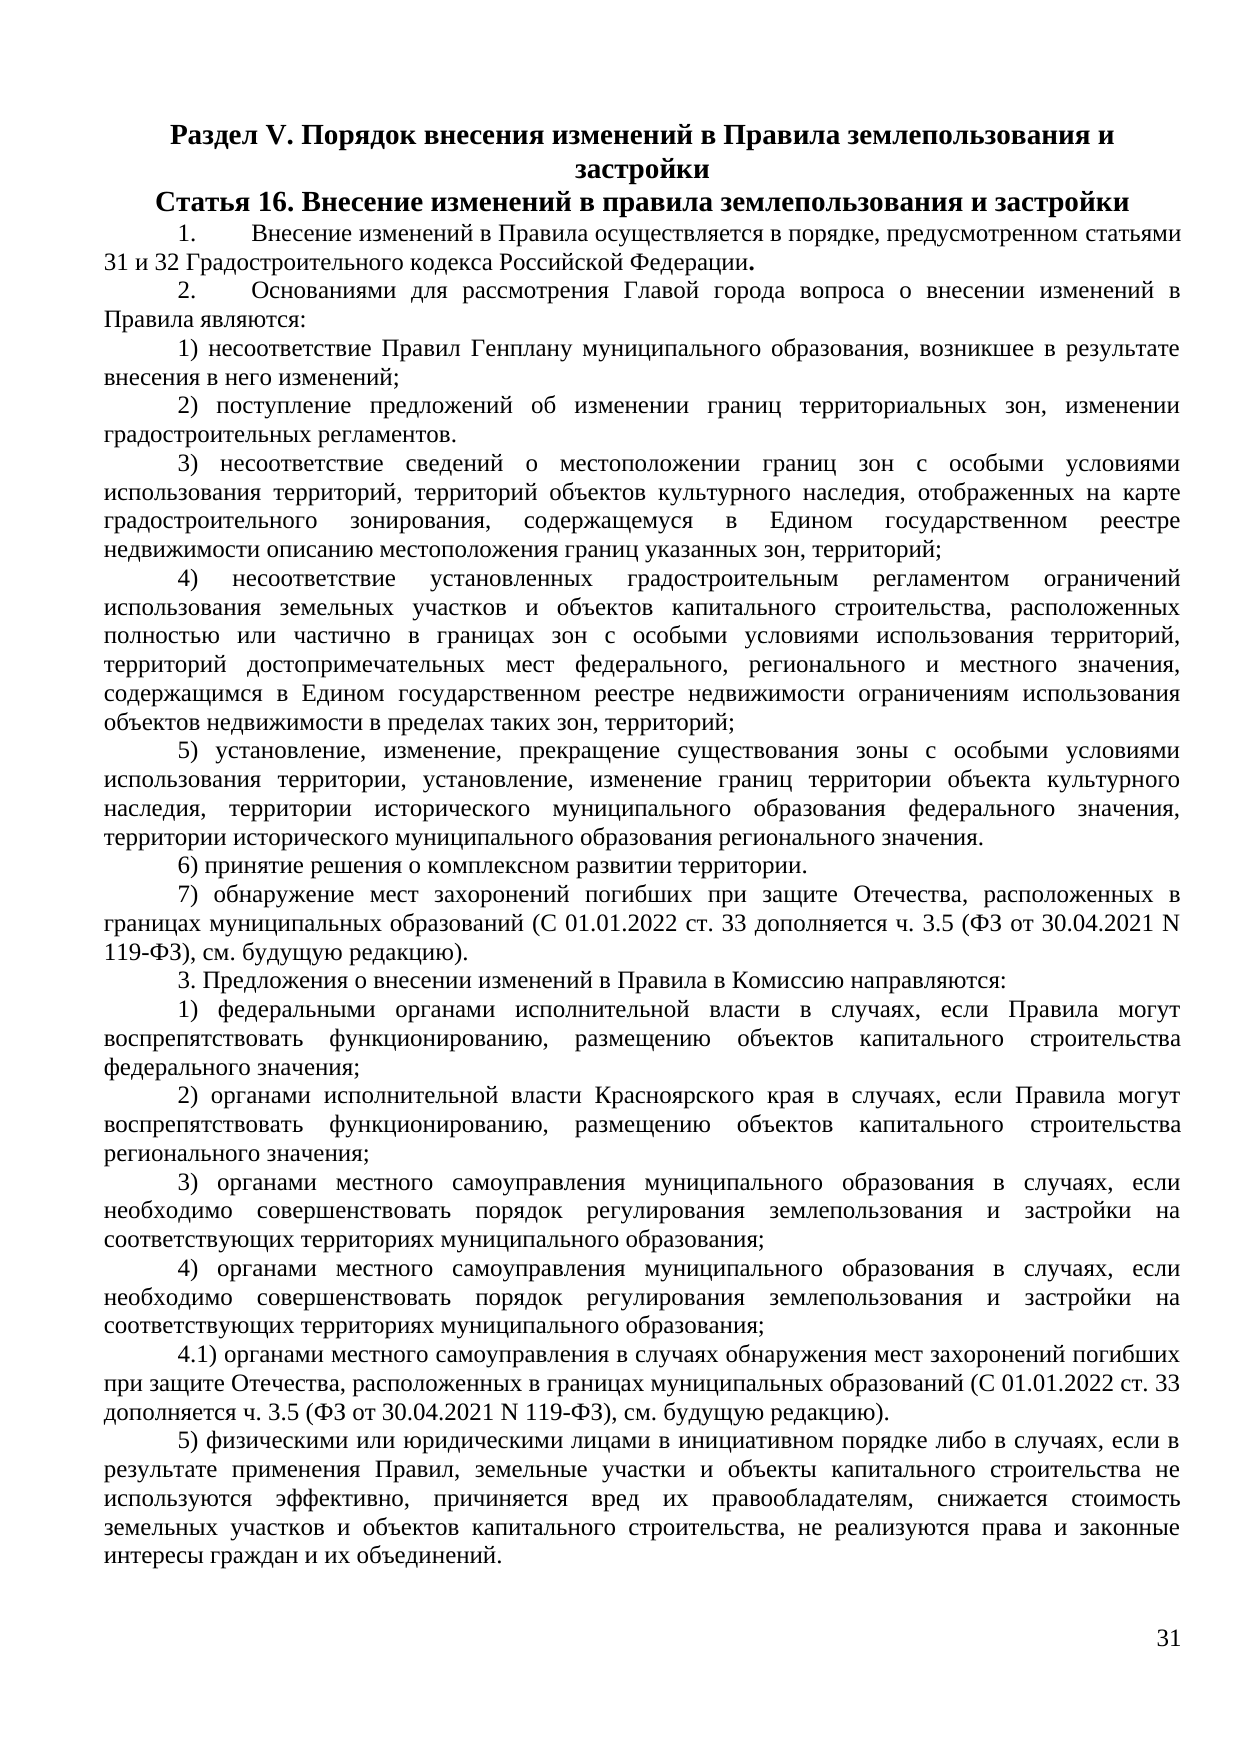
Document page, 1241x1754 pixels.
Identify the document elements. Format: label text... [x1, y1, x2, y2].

text 2. Основаниями для рассмотрения Главой города вопроса о внесении изменений в Правила являются: [103, 276, 1181, 333]
text 1. Внесение изменений в Правила осуществляется в порядке, предусмотренном статьями 31 и 32 Градостроительного кодекса Российской Федерации. [103, 218, 1181, 276]
text 5) установление, изменение, прекращение существования зоны с особыми условиями использования территории, установление, изменение границ территории объекта культурного наследия, территории исторического муниципального образования федерального значения, территории исторического муниципального образования регионального значения. [103, 736, 1181, 851]
text 1) федеральными органами исполнительной власти в случаях, если Правила могут воспрепятствовать функционированию, размещению объектов капитального строительства федерального значения; [103, 994, 1181, 1081]
text 4) несоответствие установленных градостроительным регламентом ограничений использования земельных участков и объектов капитального строительства, расположенных полностью или частично в границах зон с особыми условиями использования территорий, территорий достопримечательных мест федерального, регионального и местного значения, содержащимся в Едином государственном реестре недвижимости ограничениям использования объектов недвижимости в пределах таких зон, территорий; [103, 563, 1181, 736]
text 4) органами местного самоуправления муниципального образования в случаях, если необходимо совершенствовать порядок регулирования землепользования и застройки на соответствующих территориях муниципального образования; [103, 1253, 1181, 1339]
text 1) несоответствие Правил Генплану муниципального образования, возникшее в результате внесения в него изменений; [103, 333, 1181, 391]
text 3. Предложения о внесении изменений в Правила в Комиссию направляются: [103, 966, 1181, 994]
text 6) принятие решения о комплексном развитии территории. [103, 851, 1181, 879]
text 2) поступление предложений об изменении границ территориальных зон, изменении градостроительных регламентов. [103, 391, 1181, 448]
text 2) органами исполнительной власти Красноярского края в случаях, если Правила могут воспрепятствовать функционированию, размещению объектов капитального строительства регионального значения; [103, 1081, 1181, 1167]
text 4.1) органами местного самоуправления в случаях обнаружения мест захоронений погибших при защите Отечества, расположенных в границах муниципальных образований (С 01.01.2022 ст. 33 дополняется ч. 3.5 (ФЗ от 30.04.2021 N 119-ФЗ), см. будущую редакцию). [103, 1339, 1181, 1426]
subtitle Статья 16. Внесение изменений в правила землепользования и застройки [103, 184, 1181, 218]
text 3) органами местного самоуправления муниципального образования в случаях, если необходимо совершенствовать порядок регулирования землепользования и застройки на соответствующих территориях муниципального образования; [103, 1167, 1181, 1253]
text 3) несоответствие сведений о местоположении границ зон с особыми условиями использования территорий, территорий объектов культурного наследия, отображенных на карте градостроительного зонирования, содержащемуся в Едином государственном реестре недвижимости описанию местоположения границ указанных зон, территорий; [103, 448, 1181, 563]
text 5) физическими или юридическими лицами в инициативном порядке либо в случаях, если в результате применения Правил, земельные участки и объекты капитального строительства не используются эффективно, причиняется вред их правообладателям, снижается стоимость земельных участков и объектов капитального строительства, не реализуются права и законные интересы граждан и их объединений. [103, 1426, 1181, 1569]
text 7) обнаружение мест захоронений погибших при защите Отечества, расположенных в границах муниципальных образований (С 01.01.2022 ст. 33 дополняется ч. 3.5 (ФЗ от 30.04.2021 N 119-ФЗ), см. будущую редакцию). [103, 879, 1181, 966]
text Раздел V. Порядок внесения изменений в Правила землепользования и застройки [103, 117, 1181, 184]
